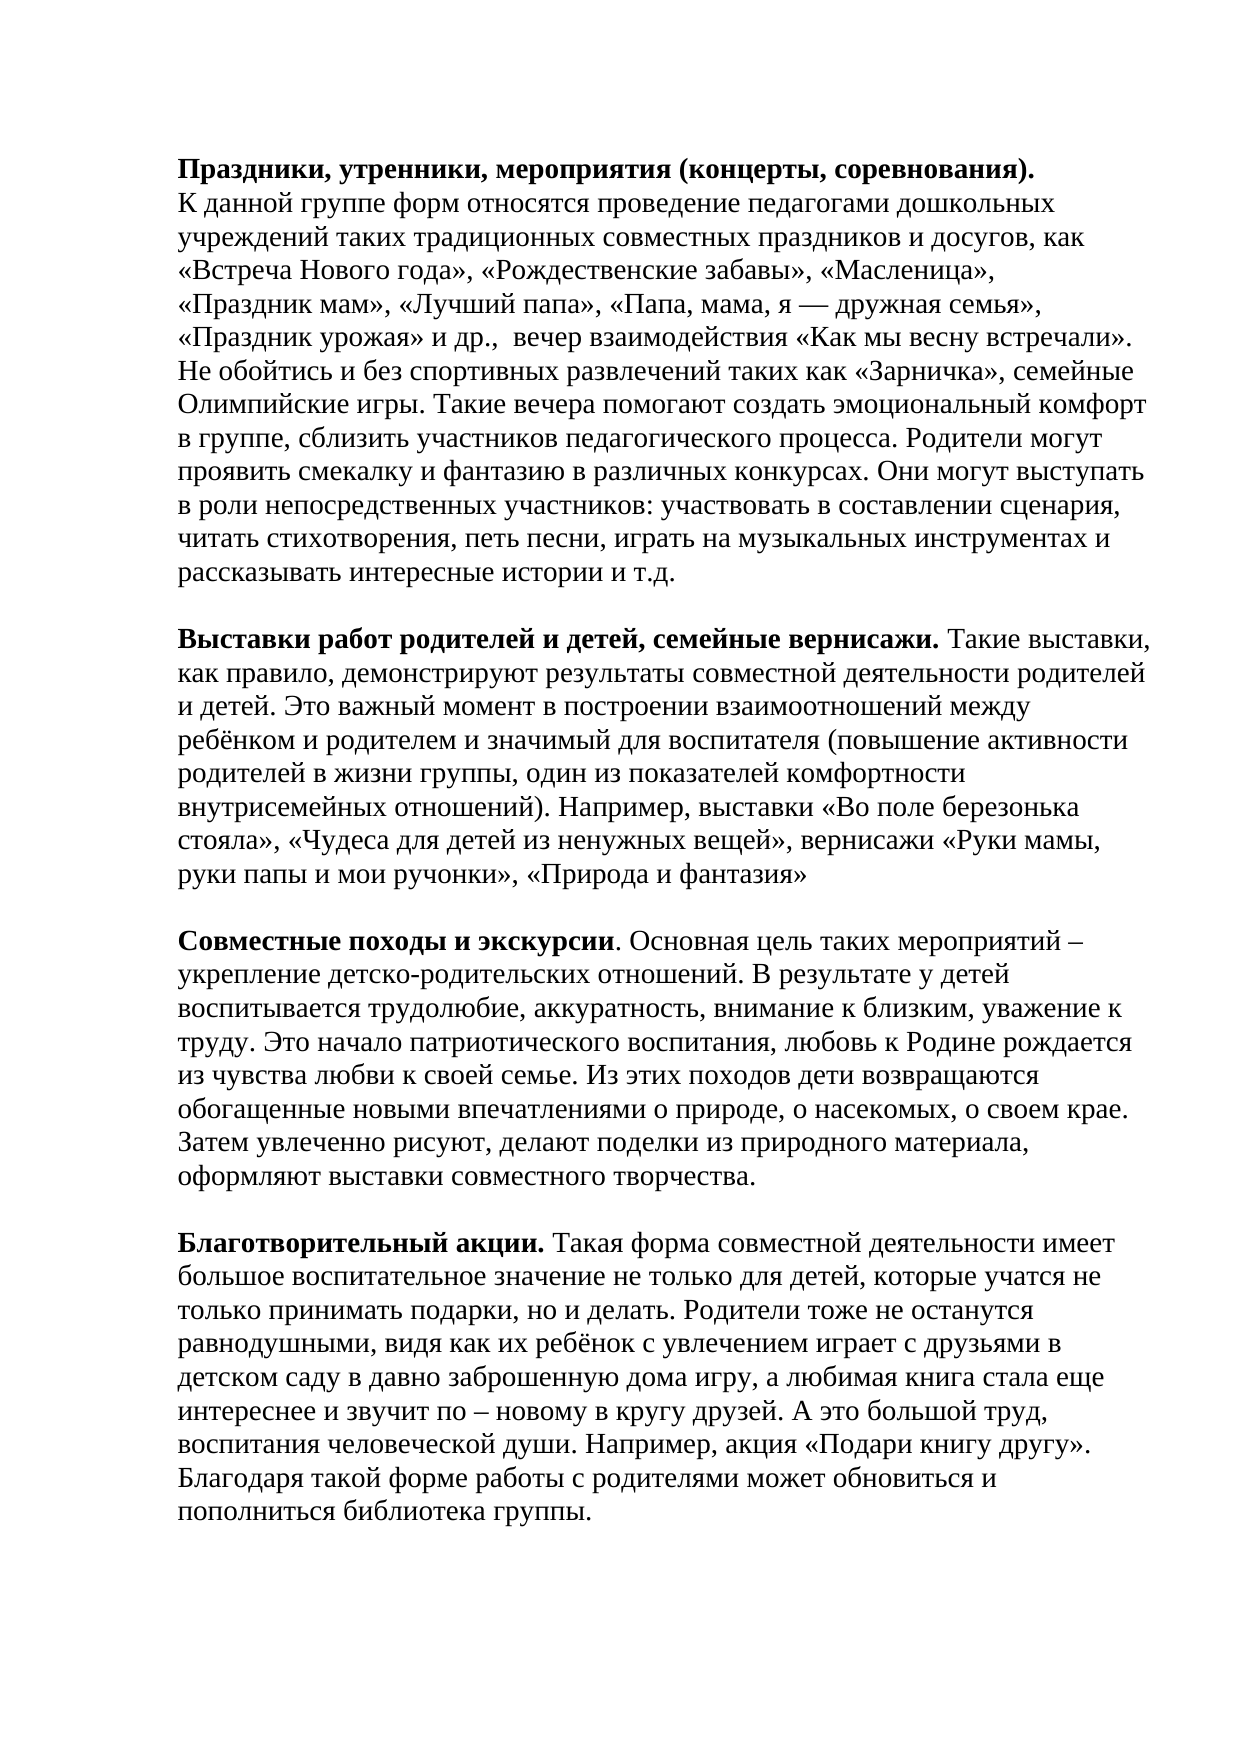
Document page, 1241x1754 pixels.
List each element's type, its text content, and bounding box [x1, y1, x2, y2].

text «Праздник мам», «Лучший папа», «Папа, мама, я — дружная семья», «Праздник урожая» и др., вечер взаимодействия «Как мы весну встречали». Не обойтись и без спортивных развлечений таких как «Зарничка», семейные Олимпийские игры. Такие вечера помогают создать эмоциональный комфорт в группе, сблизить участников педагогического процесса. Родители могут проявить смекалку и фантазию в различных конкурсах. Они могут выступать в роли непосредственных участников: участвовать в составлении сценария, читать стихотворения, петь песни, играть на музыкальных инструментах и рассказывать интересные истории и т.д. [177, 286, 1152, 588]
text Выставки работ родителей и детей, семейные вернисажи. Такие выставки, как правило, демонстрируют результаты совместной деятельности родителей и детей. Это важный момент в построении взаимоотношений между ребёнком и родителем и значимый для воспитателя (повышение активности родителей в жизни группы, один из показателей комфортности внутрисемейных отношений). Например, выставки «Во поле березонька стояла», «Чудеса для детей из ненужных вещей», вернисажи «Руки мамы, руки папы и мои ручонки», «Природа и фантазия» [177, 621, 1152, 889]
text К данной группе форм относятся проведение педагогами дошкольных учреждений таких традиционных совместных праздников и досугов, как «Встреча Нового года», «Рождественские забавы», «Масленица», [177, 185, 1152, 286]
text Благотворительный акции. Такая форма совместной деятельности имеет большое воспитательное значение не только для детей, которые учатся не только принимать подарки, но и делать. Родители тоже не останутся равнодушными, видя как их ребёнок с увлечением играет с друзьями в детском саду в давно заброшенную дома игру, а любимая книга стала еще интереснее и звучит по – новому в кругу друзей. А это большой труд, воспитания человеческой души. Например, акция «Подари книгу другу». Благодаря такой форме работы с родителями может обновиться и пополниться библиотека группы. [177, 1225, 1152, 1527]
text Праздники, утренники, мероприятия (концерты, соревнования). [177, 152, 1152, 185]
text Совместные походы и экскурсии. Основная цель таких мероприятий – укрепление детско-родительских отношений. В результате у детей воспитывается трудолюбие, аккуратность, внимание к близким, уважение к труду. Это начало патриотического воспитания, любовь к Родине рождается из чувства любви к своей семье. Из этих походов дети возвращаются обогащенные новыми впечатлениями о природе, о насекомых, о своем крае. Затем увлеченно рисуют, делают поделки из природного материала, оформляют выставки совместного творчества. [177, 923, 1152, 1191]
